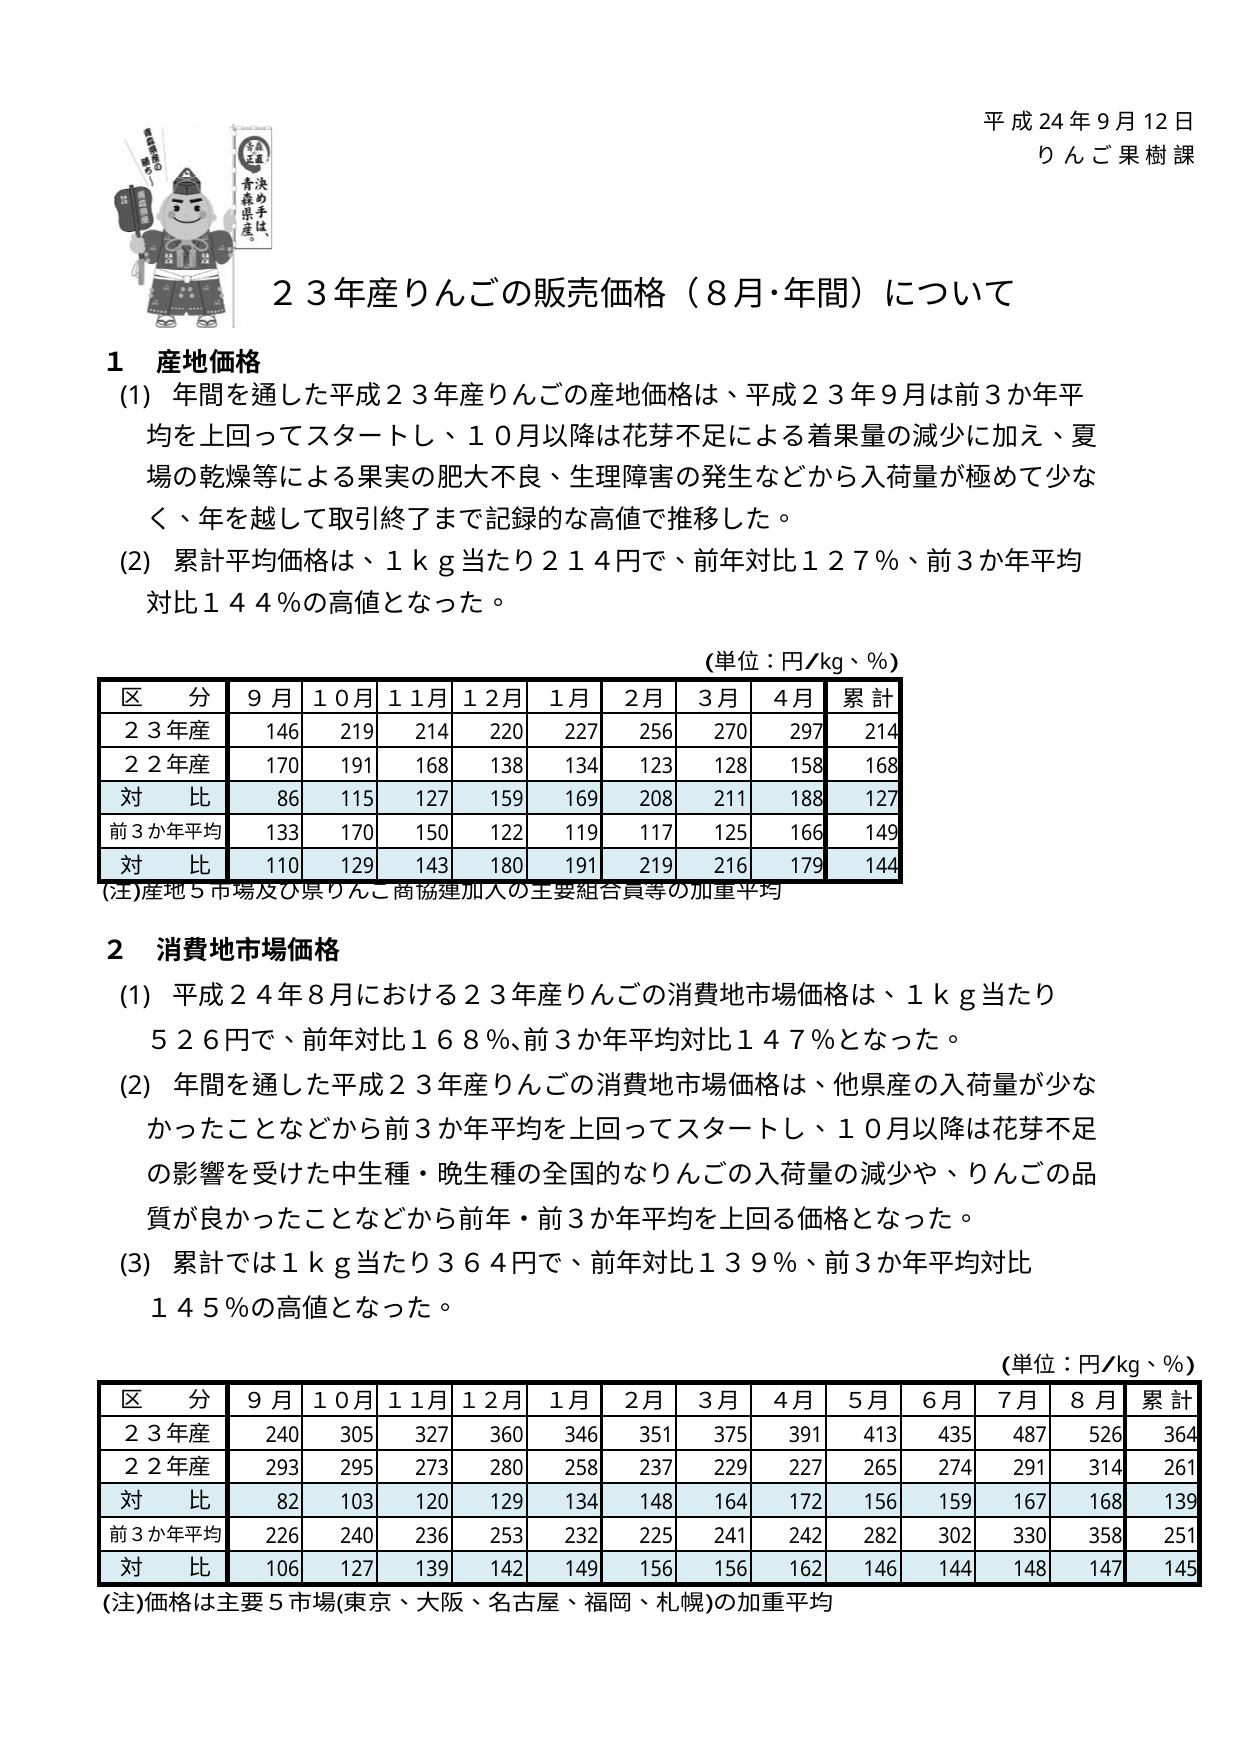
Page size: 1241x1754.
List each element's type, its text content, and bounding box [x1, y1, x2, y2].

table_cell 129 [303, 849, 376, 879]
table_cell 110 [230, 849, 301, 879]
text 均を上回ってスタートし、１０月以降は花芽不足による着果量の減少に加え、夏場の乾燥等による果実の肥大不良、生理障害の発生などから入荷量が極めて少なく、年を越して取引終了まで記録的な高値で推移した。 [146, 418, 1100, 536]
table_cell 142 [453, 1552, 526, 1582]
table_cell 133 [230, 815, 301, 847]
table_cell 170 [303, 815, 376, 847]
text (単位：円/kg、％) [704, 646, 1213, 676]
table_cell 273 [378, 1451, 451, 1482]
table_cell 164 [677, 1484, 750, 1516]
table_cell 159 [453, 782, 526, 813]
table_cell 170 [230, 748, 301, 779]
table_cell 391 [752, 1417, 825, 1449]
table_cell 220 [453, 714, 526, 746]
table_header ９ 月 [230, 1385, 301, 1415]
table_cell 214 [378, 714, 451, 746]
list 累計平均価格は、１ｋｇ当たり２１４円で、前年対比１２７％、前３か年平均対比１４４％の高値となった。 [120, 542, 1100, 620]
picture [113, 124, 273, 328]
table_cell 139 [378, 1552, 451, 1582]
table_header ６月 [902, 1385, 974, 1415]
table_cell 364 [1127, 1417, 1197, 1449]
table_cell 168 [1051, 1484, 1123, 1516]
table_cell 前３か年平均 [101, 1518, 225, 1549]
table_cell 219 [303, 714, 376, 746]
table_header 区 分 [101, 682, 225, 712]
table_cell 127 [378, 782, 451, 813]
table_cell 106 [230, 1552, 301, 1582]
table_header １１月 [378, 682, 451, 712]
table_cell 127 [303, 1552, 376, 1582]
table_cell 375 [677, 1417, 750, 1449]
table_cell 330 [976, 1518, 1049, 1549]
table_cell 179 [752, 849, 823, 879]
table_cell 166 [752, 815, 823, 847]
table_cell 229 [677, 1451, 750, 1482]
table_cell 232 [528, 1518, 600, 1549]
text 平 成 24 年 9 月 12 日り ん ご 果 樹 課 [978, 106, 1195, 170]
table_cell 240 [230, 1417, 301, 1449]
list 累計では１ｋｇ当たり３６４円で、前年対比１３９％、前３か年平均対比 [120, 1245, 1213, 1280]
subtitle ２ 消費地市場価格 [103, 902, 1213, 974]
table_cell 162 [752, 1552, 825, 1582]
table_cell 144 [828, 849, 898, 879]
table_header ２月 [603, 1385, 675, 1415]
table_cell 191 [528, 849, 600, 879]
table_cell 148 [976, 1552, 1049, 1582]
table_cell 115 [303, 782, 376, 813]
table_header ９ 月 [230, 682, 301, 712]
table_cell 188 [752, 782, 823, 813]
table_cell 242 [752, 1518, 825, 1549]
table_cell 241 [677, 1518, 750, 1549]
table_header ５月 [827, 1385, 900, 1415]
list 年間を通した平成２３年産りんごの産地価格は、平成２３年９月は前３か年平 [120, 379, 1213, 411]
table_cell 148 [603, 1484, 675, 1516]
table_cell 226 [230, 1518, 301, 1549]
subtitle １ 産地価格 [103, 340, 1213, 379]
table_cell 216 [677, 849, 750, 879]
table_cell 327 [378, 1417, 451, 1449]
table_cell 82 [230, 1484, 301, 1516]
table_cell 159 [902, 1484, 974, 1516]
table_cell 487 [976, 1417, 1049, 1449]
table_cell 227 [752, 1451, 825, 1482]
table_cell 180 [453, 849, 526, 879]
table_cell 293 [230, 1451, 301, 1482]
table_cell 120 [378, 1484, 451, 1516]
table_cell 156 [827, 1484, 900, 1516]
table_cell 139 [1127, 1484, 1197, 1516]
table_cell 103 [303, 1484, 376, 1516]
table_cell 125 [677, 815, 750, 847]
table_header 区 分 [101, 1385, 225, 1415]
table_cell 対 比 [101, 849, 225, 879]
table_cell ２３年産 [101, 1417, 225, 1449]
table_cell 117 [603, 815, 675, 847]
text (注)価格は主要５市場(東京、大阪、名古屋、福岡、札幌)の加重平均 [102, 1587, 1213, 1617]
table_header １２月 [453, 682, 526, 712]
table_cell 295 [303, 1451, 376, 1482]
table_cell 対 比 [101, 1484, 225, 1516]
table_cell 149 [828, 815, 898, 847]
table_cell 227 [528, 714, 600, 746]
table_cell 前３か年平均 [101, 815, 225, 847]
table_cell 214 [828, 714, 898, 746]
table_cell 191 [303, 748, 376, 779]
table_cell 127 [828, 782, 898, 813]
text ２３年産りんごの販売価格（８月･年間）について [267, 270, 1213, 315]
table_cell 305 [303, 1417, 376, 1449]
table_cell 145 [1127, 1552, 1197, 1582]
table_cell 128 [677, 748, 750, 779]
table_cell 274 [902, 1451, 974, 1482]
text １４５％の高値となった。 [146, 1289, 1213, 1325]
table_cell 236 [378, 1518, 451, 1549]
table_header ７月 [976, 1385, 1049, 1415]
table_header １０月 [303, 1385, 376, 1415]
table_cell 208 [603, 782, 675, 813]
table_header １月 [528, 1385, 600, 1415]
table_cell 256 [603, 714, 675, 746]
table_header １月 [528, 682, 600, 712]
table_cell 146 [230, 714, 301, 746]
table_cell 358 [1051, 1518, 1123, 1549]
list 平成２４年８月における２３年産りんごの消費地市場価格は、１ｋｇ当たり [120, 977, 1213, 1012]
table_cell 169 [528, 782, 600, 813]
table_header 累 計 [1127, 1385, 1197, 1415]
table_header １２月 [453, 1385, 526, 1415]
table_cell 351 [603, 1417, 675, 1449]
table_header ３月 [677, 682, 750, 712]
table_cell 346 [528, 1417, 600, 1449]
table_cell 149 [528, 1552, 600, 1582]
table_header ３月 [677, 1385, 750, 1415]
list 年間を通した平成２３年産りんごの消費地市場価格は、他県産の入荷量が少なかったことなどから前３か年平均を上回ってスタートし、１０月以降は花芽不足の影響を受けた中生種・晩生種の全国的なりんごの入荷量の減少や、りんごの品質が良かったことなどから前年・前３か年平均を上回る価格となった。 [120, 1066, 1100, 1236]
table_header ４月 [752, 682, 823, 712]
table_cell ２２年産 [101, 1451, 225, 1482]
table_header 累 計 [828, 682, 898, 712]
table_cell 258 [528, 1451, 600, 1482]
table_cell 158 [752, 748, 823, 779]
table_cell 237 [603, 1451, 675, 1482]
table_cell 168 [828, 748, 898, 779]
table_cell 143 [378, 849, 451, 879]
table_cell 280 [453, 1451, 526, 1482]
table_cell 134 [528, 748, 600, 779]
table_cell 86 [230, 782, 301, 813]
table_cell 167 [976, 1484, 1049, 1516]
table_cell 251 [1127, 1518, 1197, 1549]
table_cell 291 [976, 1451, 1049, 1482]
table_cell 172 [752, 1484, 825, 1516]
table_header ４月 [752, 1385, 825, 1415]
table_header １１月 [378, 1385, 451, 1415]
table_cell 168 [378, 748, 451, 779]
table_cell 147 [1051, 1552, 1123, 1582]
table_cell 219 [603, 849, 675, 879]
table_header １０月 [303, 682, 376, 712]
table_header ２月 [603, 682, 675, 712]
table_cell 302 [902, 1518, 974, 1549]
table_cell 119 [528, 815, 600, 847]
text (単位：円/kg、％) [978, 1349, 1195, 1379]
table_cell 360 [453, 1417, 526, 1449]
table_cell ２２年産 [101, 748, 225, 779]
table_header ８ 月 [1051, 1385, 1123, 1415]
table_cell 282 [827, 1518, 900, 1549]
table_cell 297 [752, 714, 823, 746]
table_cell 225 [603, 1518, 675, 1549]
table_cell 526 [1051, 1417, 1123, 1449]
table_cell 156 [603, 1552, 675, 1582]
table_cell 138 [453, 748, 526, 779]
table_cell 270 [677, 714, 750, 746]
table_cell 253 [453, 1518, 526, 1549]
table_cell 240 [303, 1518, 376, 1549]
table_cell 261 [1127, 1451, 1197, 1482]
table_cell 265 [827, 1451, 900, 1482]
table_cell 対 比 [101, 1552, 225, 1582]
table_cell 314 [1051, 1451, 1123, 1482]
table_cell 435 [902, 1417, 974, 1449]
table_cell ２３年産 [101, 714, 225, 746]
table_cell 123 [603, 748, 675, 779]
table_cell 413 [827, 1417, 900, 1449]
table_cell 150 [378, 815, 451, 847]
table_cell 129 [453, 1484, 526, 1516]
table_cell 対 比 [101, 782, 225, 813]
table_cell 156 [677, 1552, 750, 1582]
table_cell 146 [827, 1552, 900, 1582]
table_cell 134 [528, 1484, 600, 1516]
table_cell 122 [453, 815, 526, 847]
text (注)産地５市場及び県りんご商協連加入の主要組合員等の加重平均 [102, 884, 1213, 902]
table_cell 144 [902, 1552, 974, 1582]
table_cell 211 [677, 782, 750, 813]
text ５２６円で、前年対比１６８％､前３か年平均対比１４７％となった。 [146, 1022, 1213, 1057]
